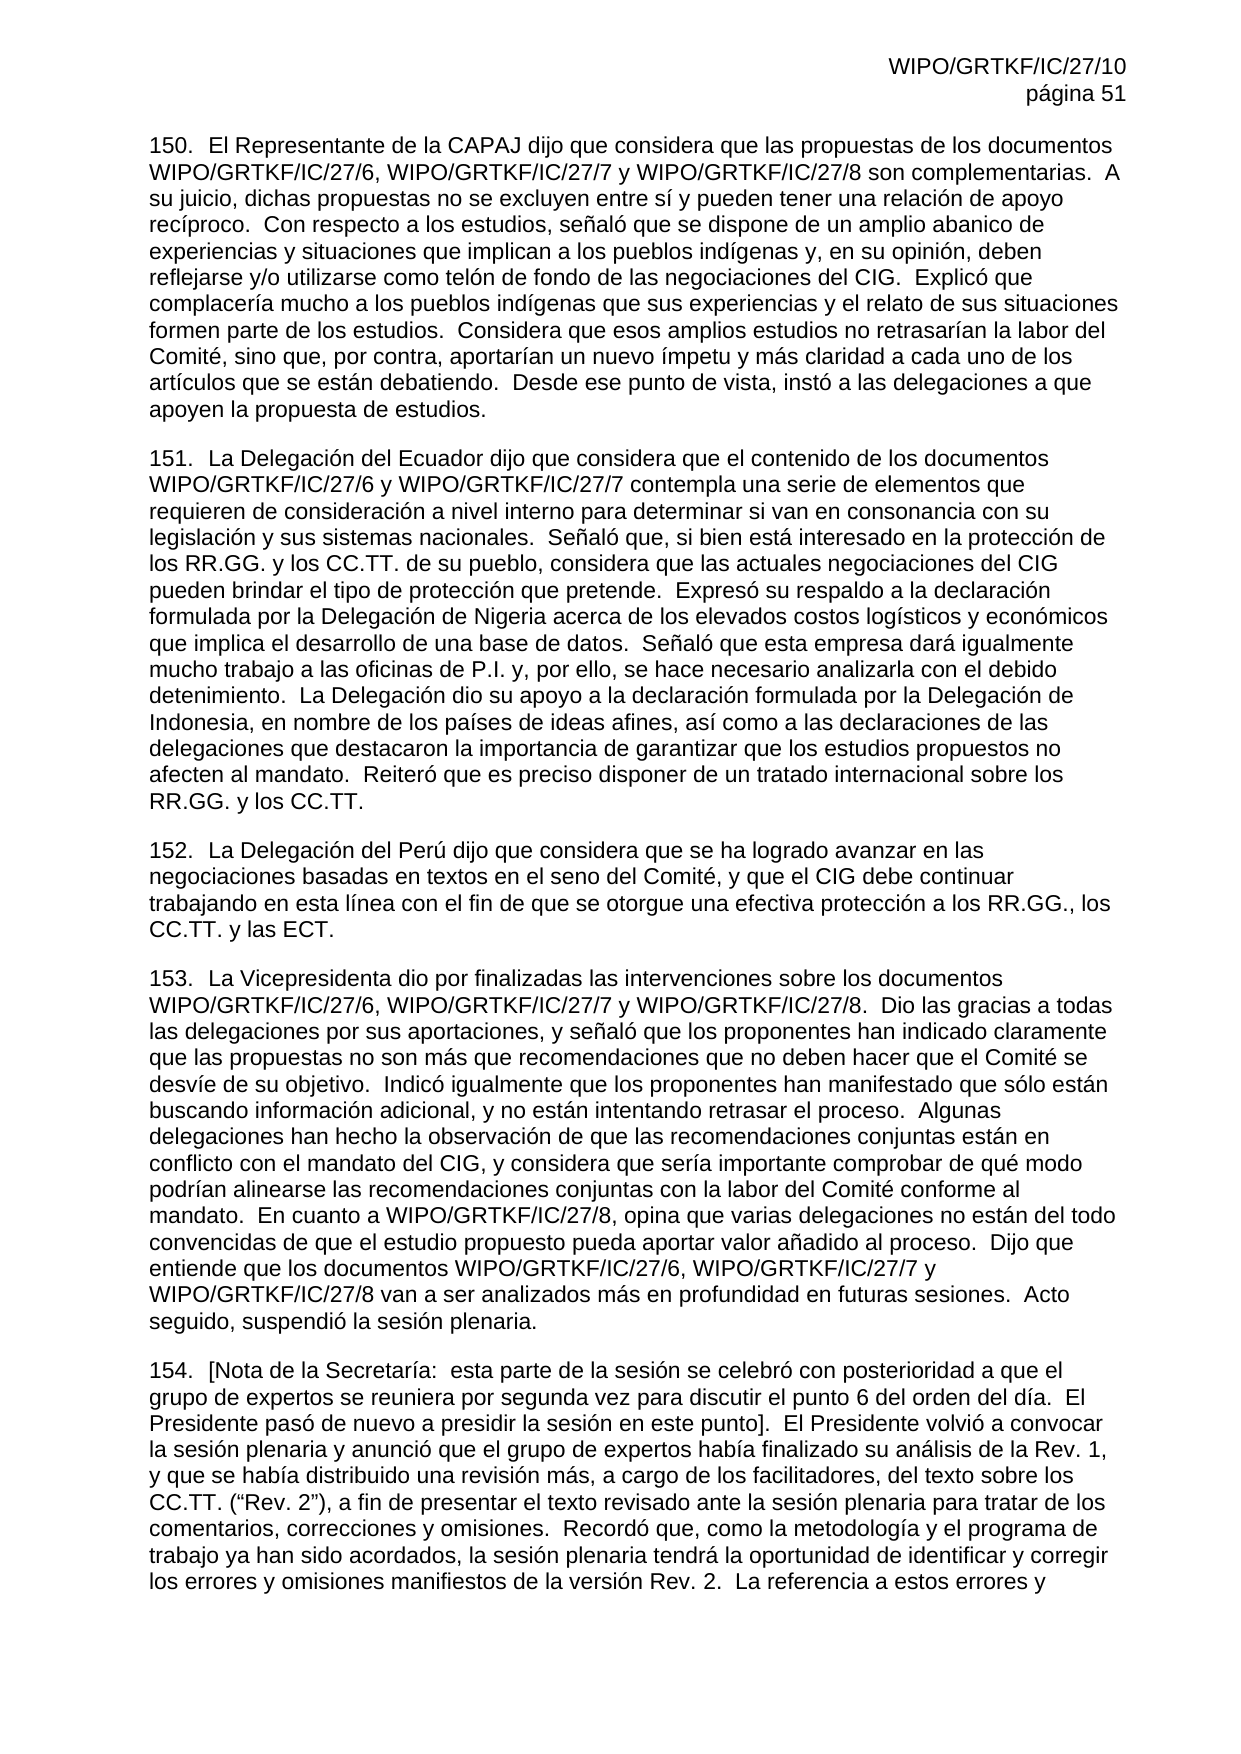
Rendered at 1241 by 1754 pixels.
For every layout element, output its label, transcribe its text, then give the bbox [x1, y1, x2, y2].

list El Representante de la CAPAJ dijo que considera que las propuestas de los documentos WIPO/GRTKF/IC/27/6, WIPO/GRTKF/IC/27/7 y WIPO/GRTKF/IC/27/8 son complementarias. A su juicio, dichas propuestas no se excluyen entre sí y pueden tener una relación de apoyo recíproco. Con respecto a los estudios, señaló que se dispone de un amplio abanico de experiencias y situaciones que implican a los pueblos indígenas y, en su opinión, deben reflejarse y/o utilizarse como telón de fondo de las negociaciones del CIG. Explicó que complacería mucho a los pueblos indígenas que sus experiencias y el relato de sus situaciones formen parte de los estudios. Considera que esos amplios estudios no retrasarían la labor del Comité, sino que, por contra, aportarían un nuevo ímpetu y más claridad a cada uno de los artículos que se están debatiendo. Desde ese punto de vista, instó a las delegaciones a que apoyen la propuesta de estudios. [149, 132, 1122, 422]
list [149, 1357, 1122, 1594]
list La Delegación del Perú dijo que considera que se ha logrado avanzar en las negociaciones basadas en textos en el seno del Comité, y que el CIG debe continuar trabajando en esta línea con el fin de que se otorgue una efectiva protección a los RR.GG., los CC.TT. y las ECT. [149, 837, 1122, 942]
list La Vicepresidenta dio por finalizadas las intervenciones sobre los documentos WIPO/GRTKF/IC/27/6, WIPO/GRTKF/IC/27/7 y WIPO/GRTKF/IC/27/8. Dio las gracias a todas las delegaciones por sus aportaciones, y señaló que los proponentes han indicado claramente que las propuestas no son más que recomendaciones que no deben hacer que el Comité se desvíe de su objetivo. Indicó igualmente que los proponentes han manifestado que sólo están buscando información adicional, y no están intentando retrasar el proceso. Algunas delegaciones han hecho la observación de que las recomendaciones conjuntas están en conflicto con el mandato del CIG, y considera que sería importante comprobar de qué modo podrían alinearse las recomendaciones conjuntas con la labor del Comité conforme al mandato. En cuanto a WIPO/GRTKF/IC/27/8, opina que varias delegaciones no están del todo convencidas de que el estudio propuesto pueda aportar valor añadido al proceso. Dijo que entiende que los documentos WIPO/GRTKF/IC/27/6, WIPO/GRTKF/IC/27/7 y WIPO/GRTKF/IC/27/8 van a ser analizados más en profundidad en futuras sesiones. Acto seguido, suspendió la sesión plenaria. [149, 965, 1122, 1334]
list La Delegación del Ecuador dijo que considera que el contenido de los documentos WIPO/GRTKF/IC/27/6 y WIPO/GRTKF/IC/27/7 contempla una serie de elementos que requieren de consideración a nivel interno para determinar si van en consonancia con su legislación y sus sistemas nacionales. Señaló que, si bien está interesado en la protección de los RR.GG. y los CC.TT. de su pueblo, considera que las actuales negociaciones del CIG pueden brindar el tipo de protección que pretende. Expresó su respaldo a la declaración formulada por la Delegación de Nigeria acerca de los elevados costos logísticos y económicos que implica el desarrollo de una base de datos. Señaló que esta empresa dará igualmente mucho trabajo a las oficinas de P.I. y, por ello, se hace necesario analizarla con el debido detenimiento. La Delegación dio su apoyo a la declaración formulada por la Delegación de Indonesia, en nombre de los países de ideas afines, así como a las declaraciones de las delegaciones que destacaron la importancia de garantizar que los estudios propuestos no afecten al mandato. Reiteró que es preciso disponer de un tratado internacional sobre los RR.GG. y los CC.TT. [149, 445, 1122, 814]
